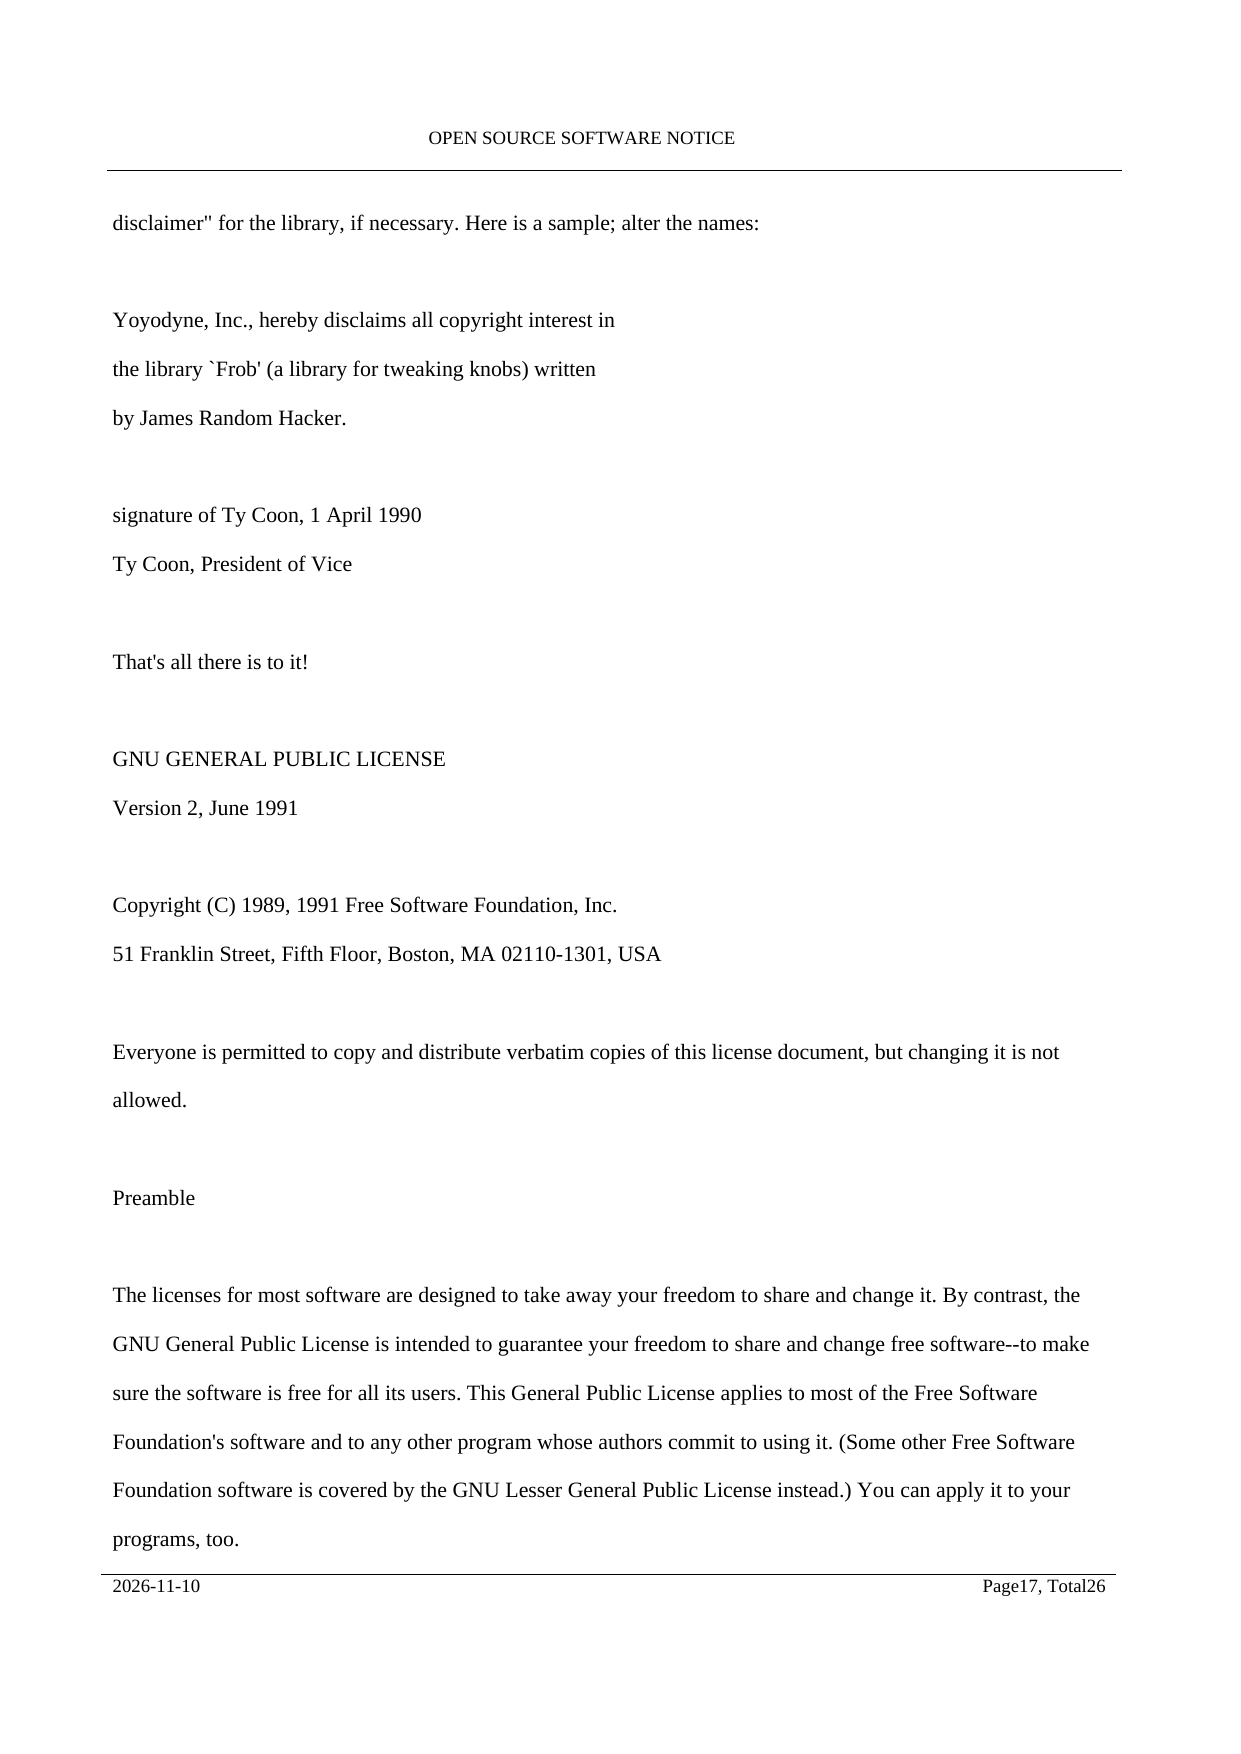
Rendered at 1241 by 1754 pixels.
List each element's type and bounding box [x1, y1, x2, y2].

text [112, 206, 1128, 1555]
